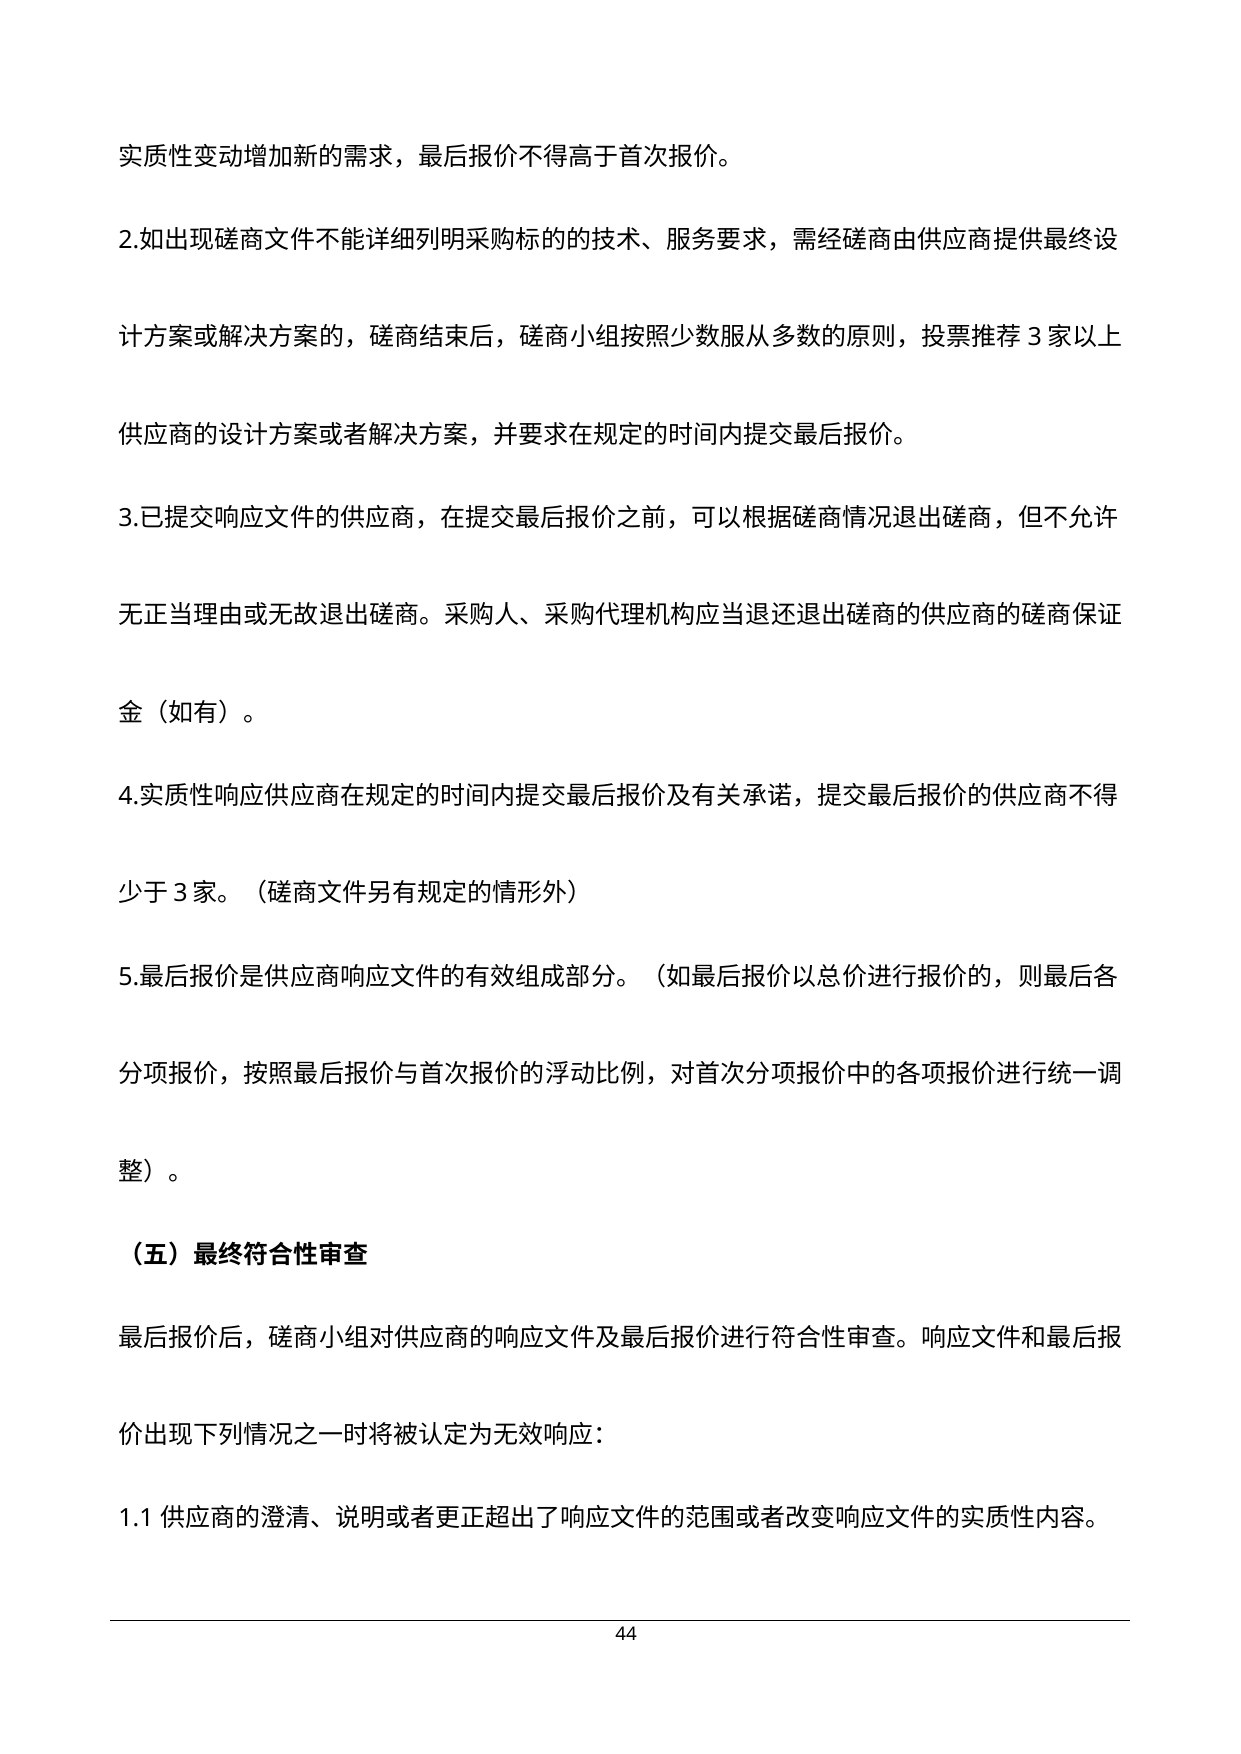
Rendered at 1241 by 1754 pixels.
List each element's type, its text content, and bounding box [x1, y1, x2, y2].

list 4.实质性响应供应商在规定的时间内提交最后报价及有关承诺，提交最后报价的供应商不得少于3家。（磋商文件另有规定的情形外） [118, 761, 1122, 923]
list 1.1 供应商的澄清、说明或者更正超出了响应文件的范围或者改变响应文件的实质性内容。 [118, 1483, 1122, 1548]
list （五）最终符合性审查 [118, 1220, 1122, 1285]
list 5.最后报价是供应商响应文件的有效组成部分。（如最后报价以总价进行报价的，则最后各分项报价，按照最后报价与首次报价的浮动比例，对首次分项报价中的各项报价进行统一调整）。 [118, 942, 1122, 1202]
list 2.如出现磋商文件不能详细列明采购标的的技术、服务要求，需经磋商由供应商提供最终设计方案或解决方案的，磋商结束后，磋商小组按照少数服从多数的原则，投票推荐3家以上供应商的设计方案或者解决方案，并要求在规定的时间内提交最后报价。 [118, 205, 1122, 465]
list 最后报价后，磋商小组对供应商的响应文件及最后报价进行符合性审查。响应文件和最后报价出现下列情况之一时将被认定为无效响应： [118, 1303, 1122, 1465]
list 3.已提交响应文件的供应商，在提交最后报价之前，可以根据磋商情况退出磋商，但不允许无正当理由或无故退出磋商。采购人、采购代理机构应当退还退出磋商的供应商的磋商保证金（如有）。 [118, 483, 1122, 743]
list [118, 122, 1122, 187]
